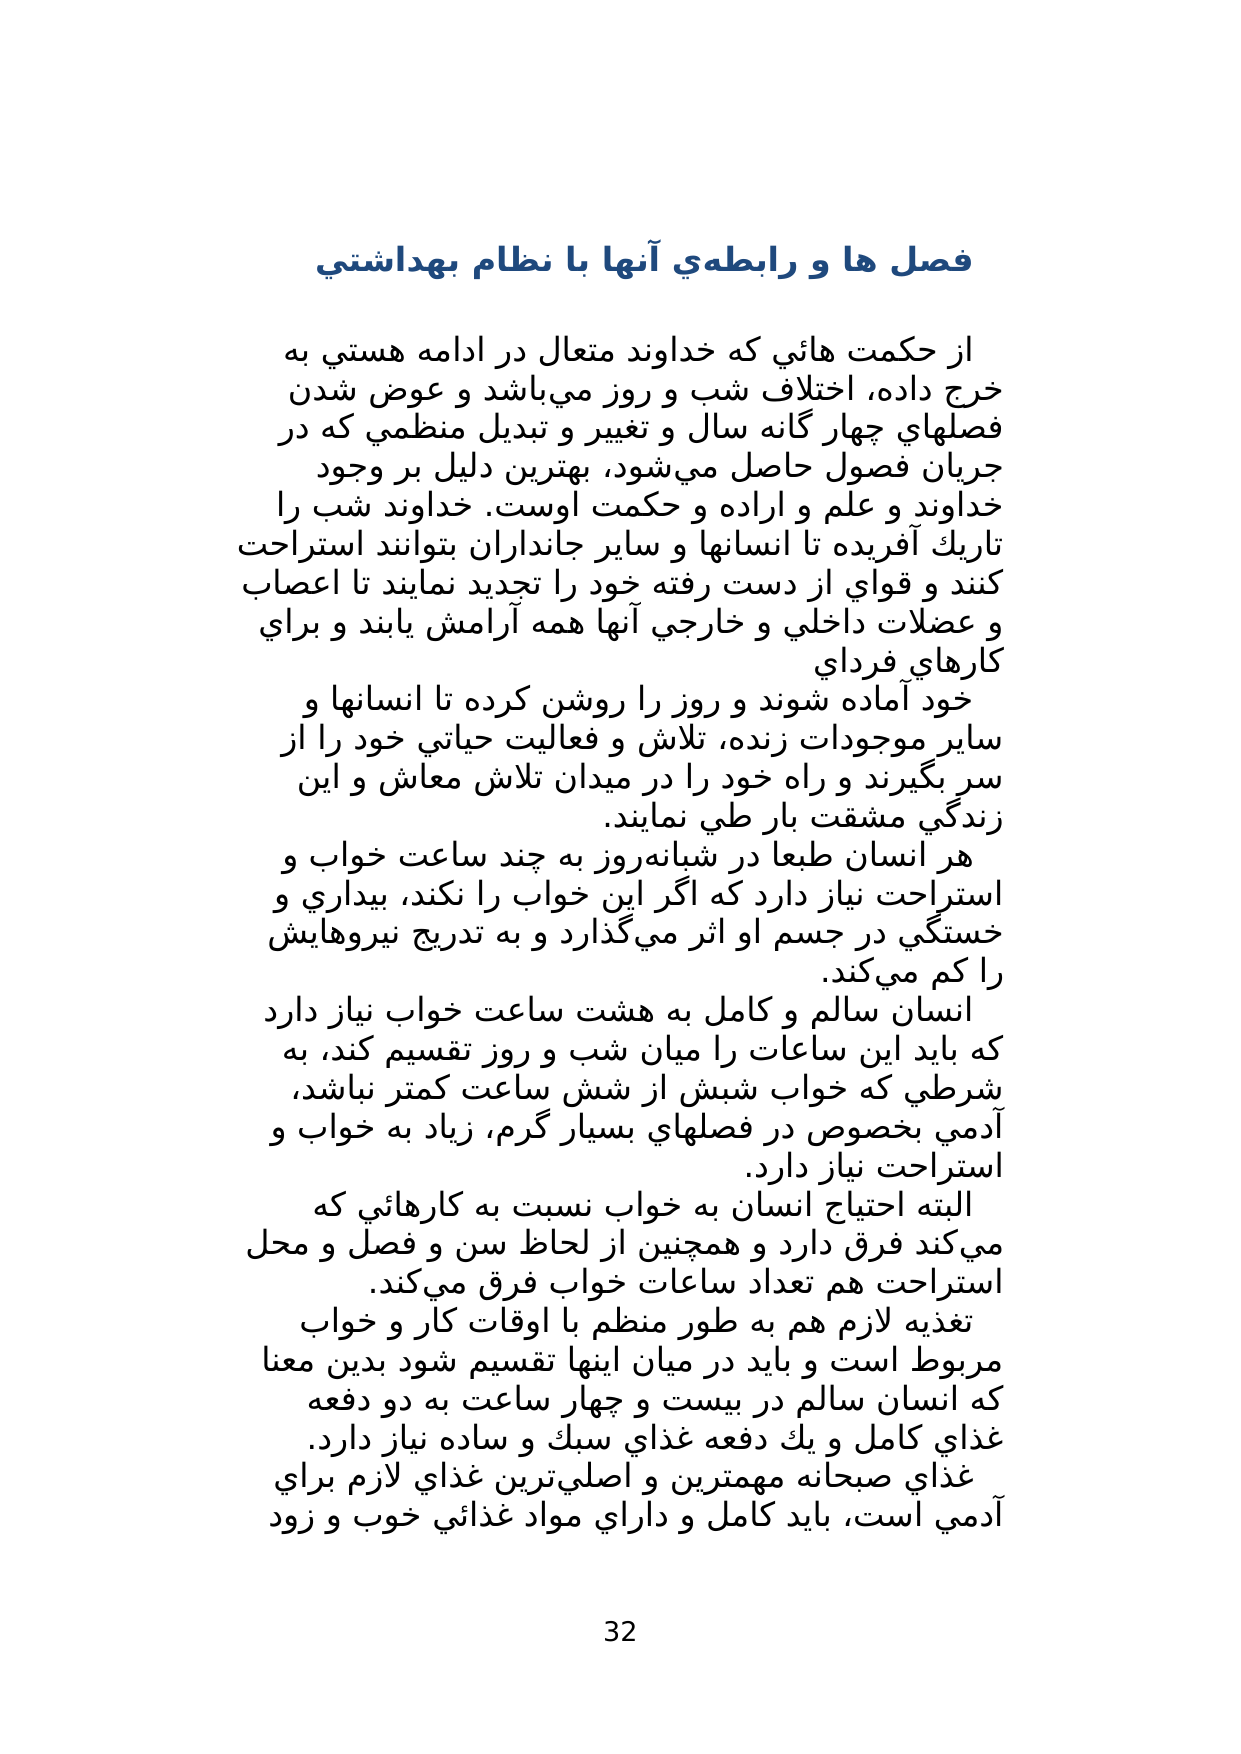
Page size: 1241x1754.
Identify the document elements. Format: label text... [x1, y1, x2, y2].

text از حكمت هائي كه خداوند متعال در ادامه هستي به خرج داده، اختلاف شب و روز مي‌باشد و عوض شدن فصلهاي چهار گانه سال و تغيير و تبديل منظمي كه در جريان فصول حاصل مي‌شود، بهترين دليل بر وجود خداوند و علم و اراده و حكمت اوست. خداوند شب را تاريك آفريده تا انسانها و ساير جانداران بتوانند استراحت كنند و قواي از دست رفته خود را تجديد نمايند تا اعصاب و عضلات داخلي و خارجي آنها همه آرامش يابند و براي كارهاي فرداي [236, 330, 1004, 680]
text هر انسان طبعا در شبانه‌روز به چند ساعت خواب و استراحت نياز دارد كه اگر اين خواب را نكند، بيداري و خستگي در جسم او اثر مي‌گذارد و به تدريج نيروهايش را كم مي‌كند. [236, 835, 1004, 991]
subtitle فصل ها و رابطه‌ي آنها با نظام بهداشتي [236, 241, 1004, 279]
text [236, 1457, 1004, 1535]
text خود آماده شوند و روز را روشن كرده تا انسانها و ساير موجودات زنده، تلاش و فعاليت حياتي خود را از سر بگيرند و راه خود را در ميدان تلاش معاش و اين زندگي مشقت بار طي نمايند. [236, 680, 1004, 835]
text البته احتياج انسان به خواب نسبت به كارهائي كه مي‌كند فرق دارد و همچنين از لحاظ سن و فصل و محل استراحت هم تعداد ساعات خواب فرق مي‌كند. [236, 1185, 1004, 1302]
text انسان سالم و كامل به هشت ساعت خواب نياز دارد كه بايد اين ساعات را ميان شب و روز تقسيم كند، به شرطي كه خواب شبش از شش ساعت كمتر نباشد، آدمي بخصوص در فصلهاي بسيار گرم، زياد به خواب و استراحت نياز دارد. [236, 991, 1004, 1185]
text تغذيه لازم هم به طور منظم با اوقات كار و خواب مربوط است و بايد در ميان اينها تقسيم شود بدين معنا كه انسان سالم در بيست و چهار ساعت به دو دفعه غذاي كامل و يك دفعه غذاي سبك و ساده نياز دارد. [236, 1302, 1004, 1457]
